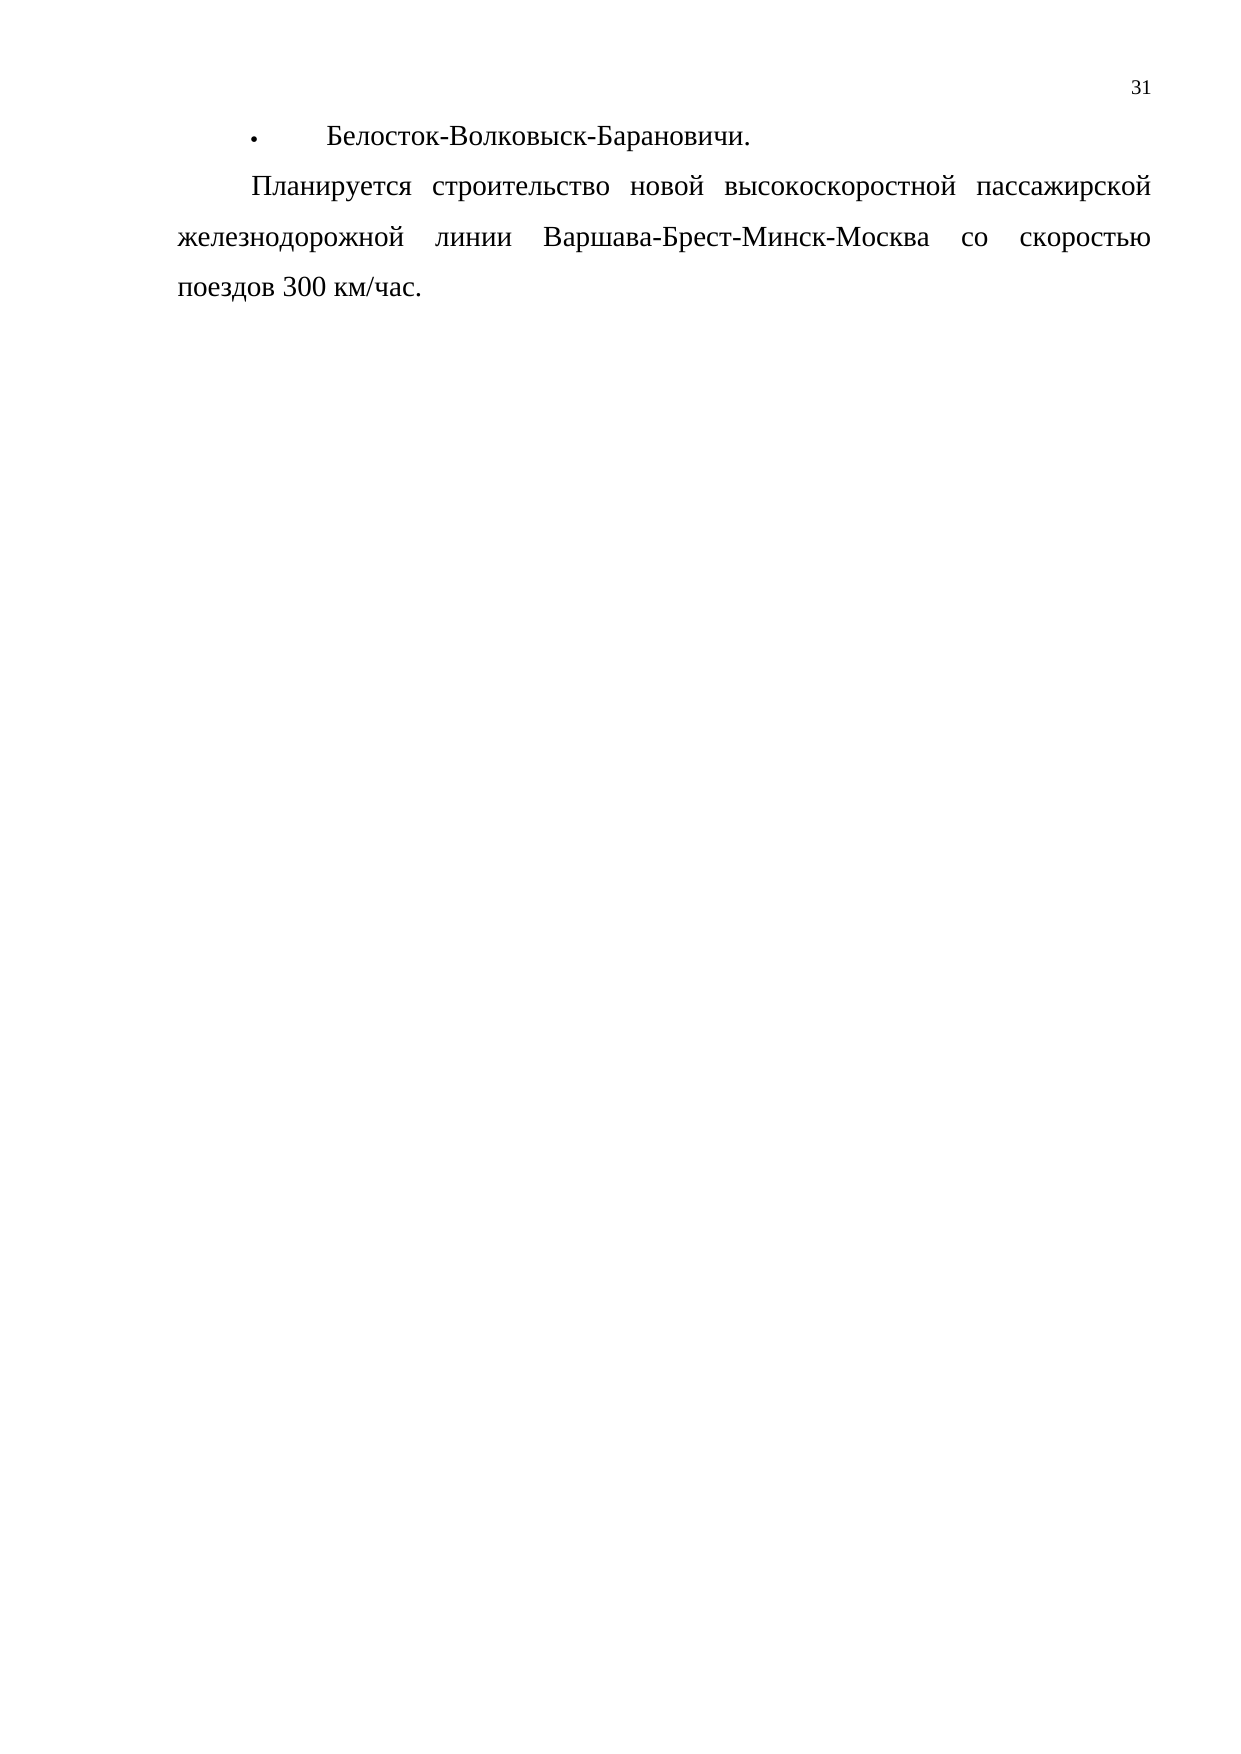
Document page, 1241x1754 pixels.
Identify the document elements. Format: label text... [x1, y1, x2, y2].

list Белосток-Волковыск-Барановичи. [177, 118, 1152, 152]
text Планируется строительство новой высокоскоростной пассажирской железнодорожной линии Варшава-Брест-Минск-Москва со скоростью поездов 300 км/час. [177, 168, 1152, 303]
